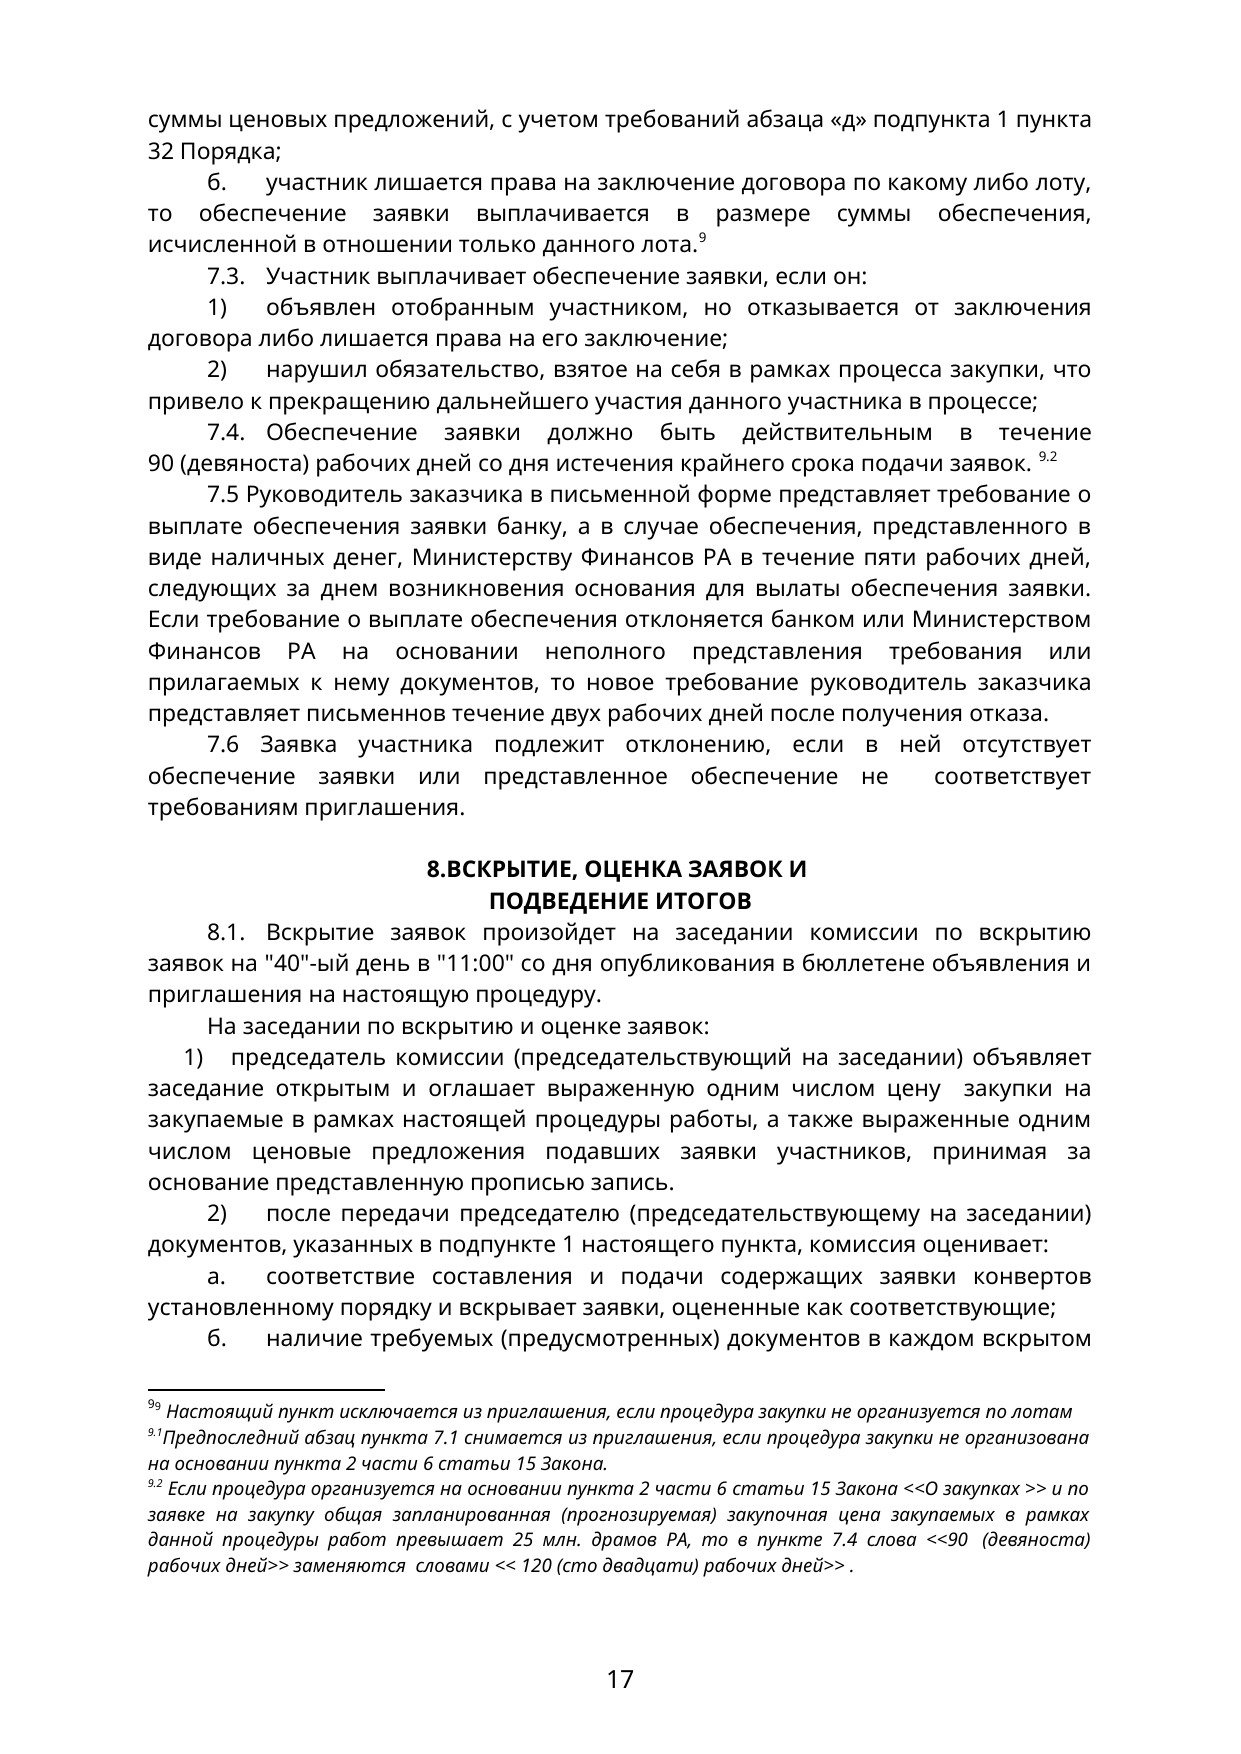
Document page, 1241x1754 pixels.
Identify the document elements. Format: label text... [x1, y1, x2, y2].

text 8.1. Вскрытие заявок произойдет на заседании комиссии по вскрытию заявок на "40"-ый день в "11:00" со дня опубликования в бюллетене объявления и приглашения на настоящую процедуру. [148, 916, 1092, 1010]
text б. участник лишается права на заключение договора по какому либо лоту, то обеспечение заявки выплачивается в размере суммы обеспечения, исчисленной в отношении только данного лота.9 [148, 166, 1092, 260]
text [148, 1322, 1092, 1353]
text 8.ВСКРЫТИЕ, ОЦЕНКА ЗАЯВОК И ПОДВЕДЕНИЕ ИТОГОВ [148, 853, 1092, 916]
text 7.3. Участник выплачивает обеспечение заявки, если он: [148, 260, 1092, 291]
text 1) объявлен отобранным участником, но отказывается от заключения договора либо лишается права на его заключение; [148, 291, 1092, 353]
text 7.5 Руководитель заказчика в письменной форме представляет требование о выплате обеспечения заявки банку, а в случае обеспечения, представленного в виде наличных денег, Министерству Финансов РА в течение пяти рабочих дней, следующих за днем возникновения основания для вылаты обеспечения заявки. Если требование о выплате обеспечения отклоняется банком или Министерством Финансов РА на основании неполного представления требования или прилагаемых к нему документов, то новое требование руководитель заказчика представляет письменнов течение двух рабочих дней после получения отказа. [148, 478, 1092, 728]
text 2) после передачи председателю (председательствующему на заседании) документов, указанных в подпункте 1 настоящего пункта, комиссия оценивает: [148, 1197, 1092, 1260]
text 7.4. Обеспечение заявки должно быть действительным в течение 90 (девяноста) рабочих дней со дня истечения крайнего срока подачи заявок. 9.2 [148, 416, 1092, 478]
text 7.6 Заявка участника подлежит отклонению, если в ней отсутствует обеспечение заявки или представленное обеспечение не соответствует требованиям приглашения. [148, 728, 1092, 822]
text 2) нарушил обязательство, взятое на себя в рамках процесса закупки, что привело к прекращению дальнейшего участия данного участника в процессе; [148, 353, 1092, 416]
text На заседании по вскрытию и оценке заявок: [148, 1010, 1092, 1041]
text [148, 103, 1092, 166]
text 1) председатель комиссии (председательствующий на заседании) объявляет заседание открытым и оглашает выраженную одним числом цену закупки на закупаемые в рамках настоящей процедуры работы, а также выраженные одним числом ценовые предложения подавших заявки участников, принимая за основание представленную прописью запись. [148, 1041, 1092, 1197]
text а. соответствие составления и подачи содержащих заявки конвертов установленному порядку и вскрывает заявки, оцененные как соответствующие; [148, 1260, 1092, 1322]
